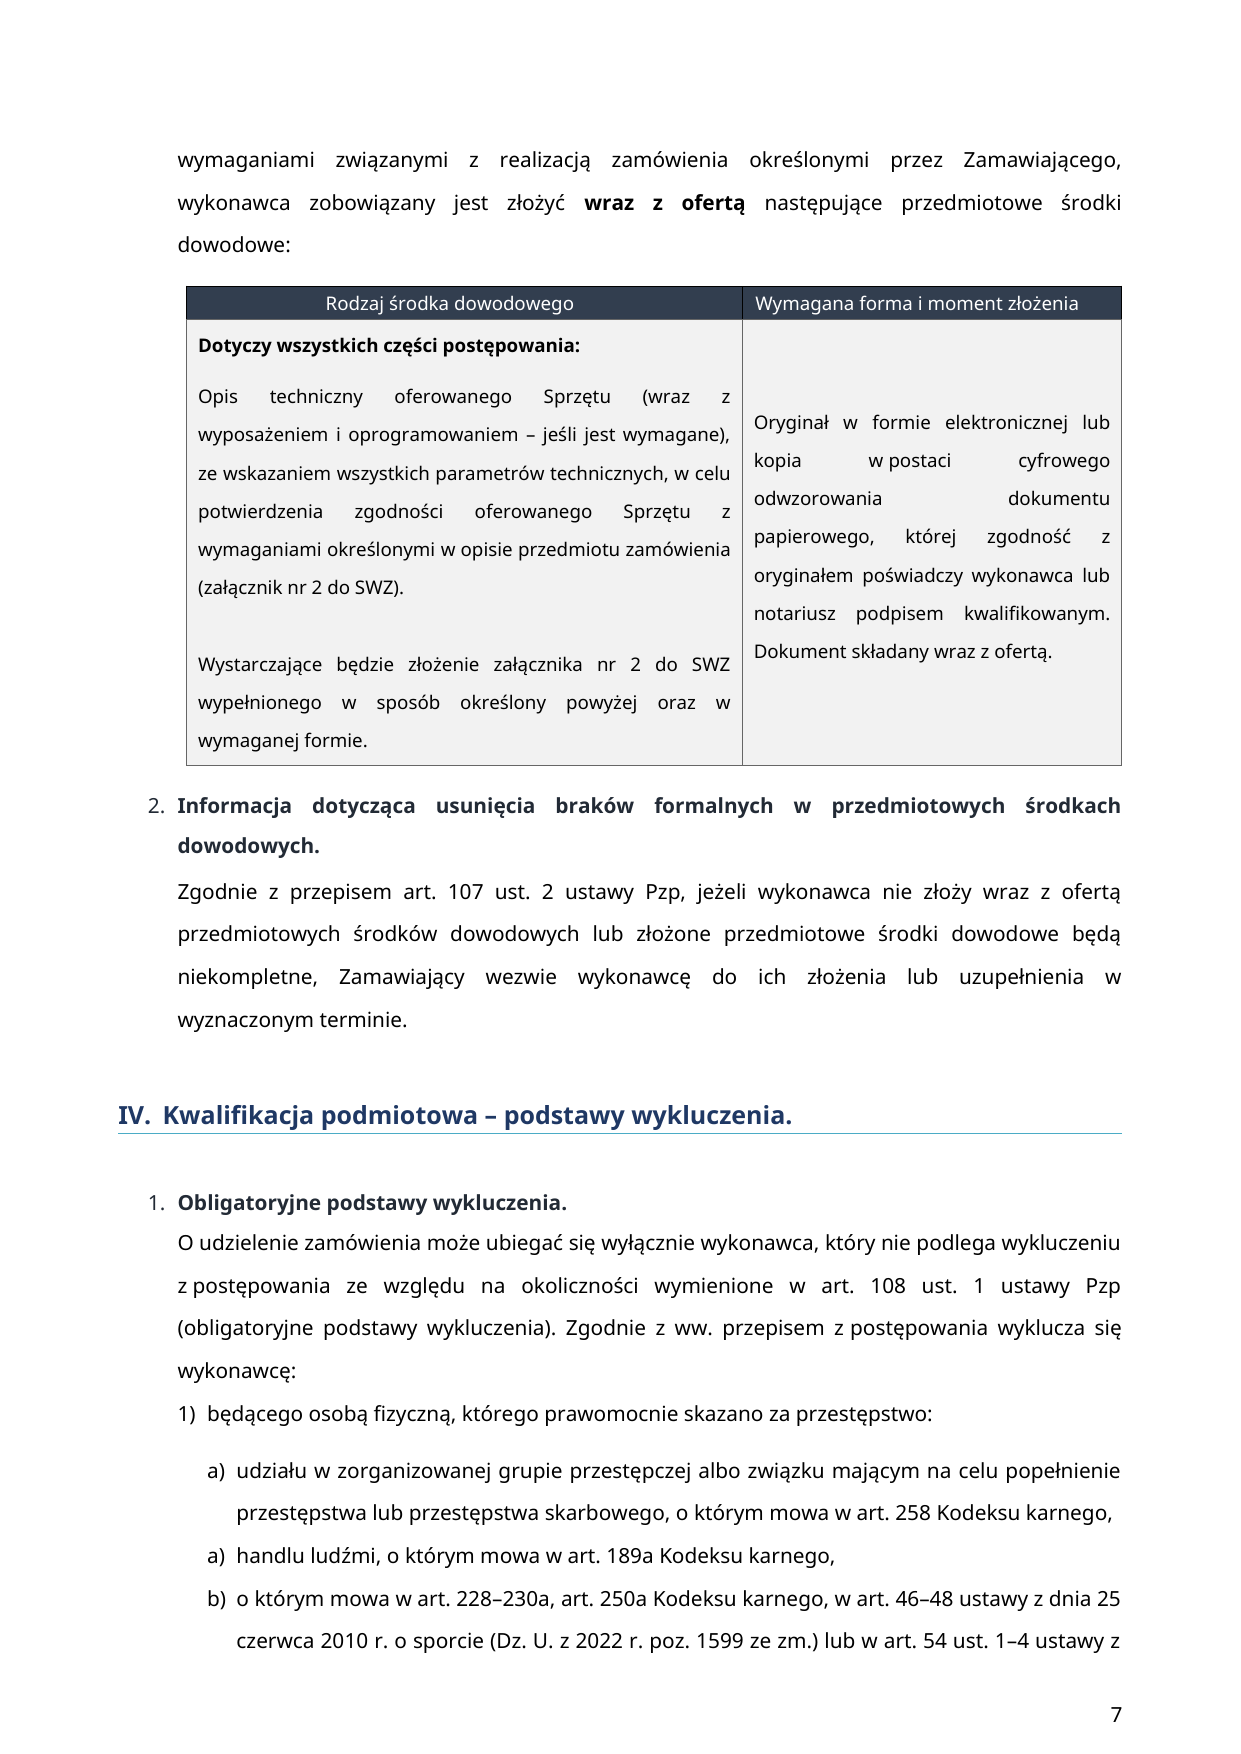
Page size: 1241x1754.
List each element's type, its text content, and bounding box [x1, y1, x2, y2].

list Obligatoryjne podstawy wykluczenia. [148, 1188, 1122, 1217]
table_cell Oryginał w formie elektronicznej lub kopia w postaci cyfrowego odwzorowania dokumentu papierowego, której zgodność z oryginałem poświadczy wykonawca lub notariusz podpisem kwalifikowanym. Dokument składany wraz z ofertą. [743, 320, 1121, 765]
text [177, 145, 1122, 259]
text O udzielenie zamówienia może ubiegać się wyłącznie wykonawca, który nie podlega wykluczeniu z postępowania ze względu na okoliczności wymienione w art. 108 ust. 1 ustawy Pzp (obligatoryjne podstawy wykluczenia). Zgodnie z ww. przepisem z postępowania wyklucza się wykonawcę: [177, 1228, 1122, 1384]
subtitle Kwalifikacja podmiotowa – podstawy wykluczenia. [118, 1097, 1122, 1133]
subtitle będącego osobą fizyczną, którego prawomocnie skazano za przestępstwo: [177, 1399, 1122, 1427]
subtitle Informacja dotycząca usunięcia braków formalnych w przedmiotowych środkach dowodowych. [148, 791, 1122, 859]
table_header Rodzaj środka dowodowego [187, 287, 742, 319]
table_cell Dotyczy wszystkich części postępowania: Opis techniczny oferowanego Sprzętu (wraz z wyposażeniem i oprogramowaniem – jeśli jest wymagane), ze wskazaniem wszystkich parametrów technicznych, w celu potwierdzenia zgodności oferowanego Sprzętu z wymaganiami określonymi w opisie przedmiotu zamówienia (załącznik nr 2 do SWZ). Wystarczające będzie złożenie załącznika nr 2 do SWZ wypełnionego w sposób określony powyżej oraz w wymaganej formie. [187, 320, 742, 765]
table_header Wymagana forma i moment złożenia [743, 287, 1121, 319]
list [207, 1584, 1122, 1655]
text Zgodnie z przepisem art. 107 ust. 2 ustawy Pzp, jeżeli wykonawca nie złoży wraz z ofertą przedmiotowych środków dowodowych lub złożone przedmiotowe środki dowodowe będą niekompletne, Zamawiający wezwie wykonawcę do ich złożenia lub uzupełnienia w wyznaczonym terminie. [177, 877, 1122, 1033]
list udziału w zorganizowanej grupie przestępczej albo związku mającym na celu popełnienie przestępstwa lub przestępstwa skarbowego, o którym mowa w art. 258 Kodeksu karnego, [207, 1456, 1122, 1527]
list handlu ludźmi, o którym mowa w art. 189a Kodeksu karnego, [207, 1541, 1122, 1569]
